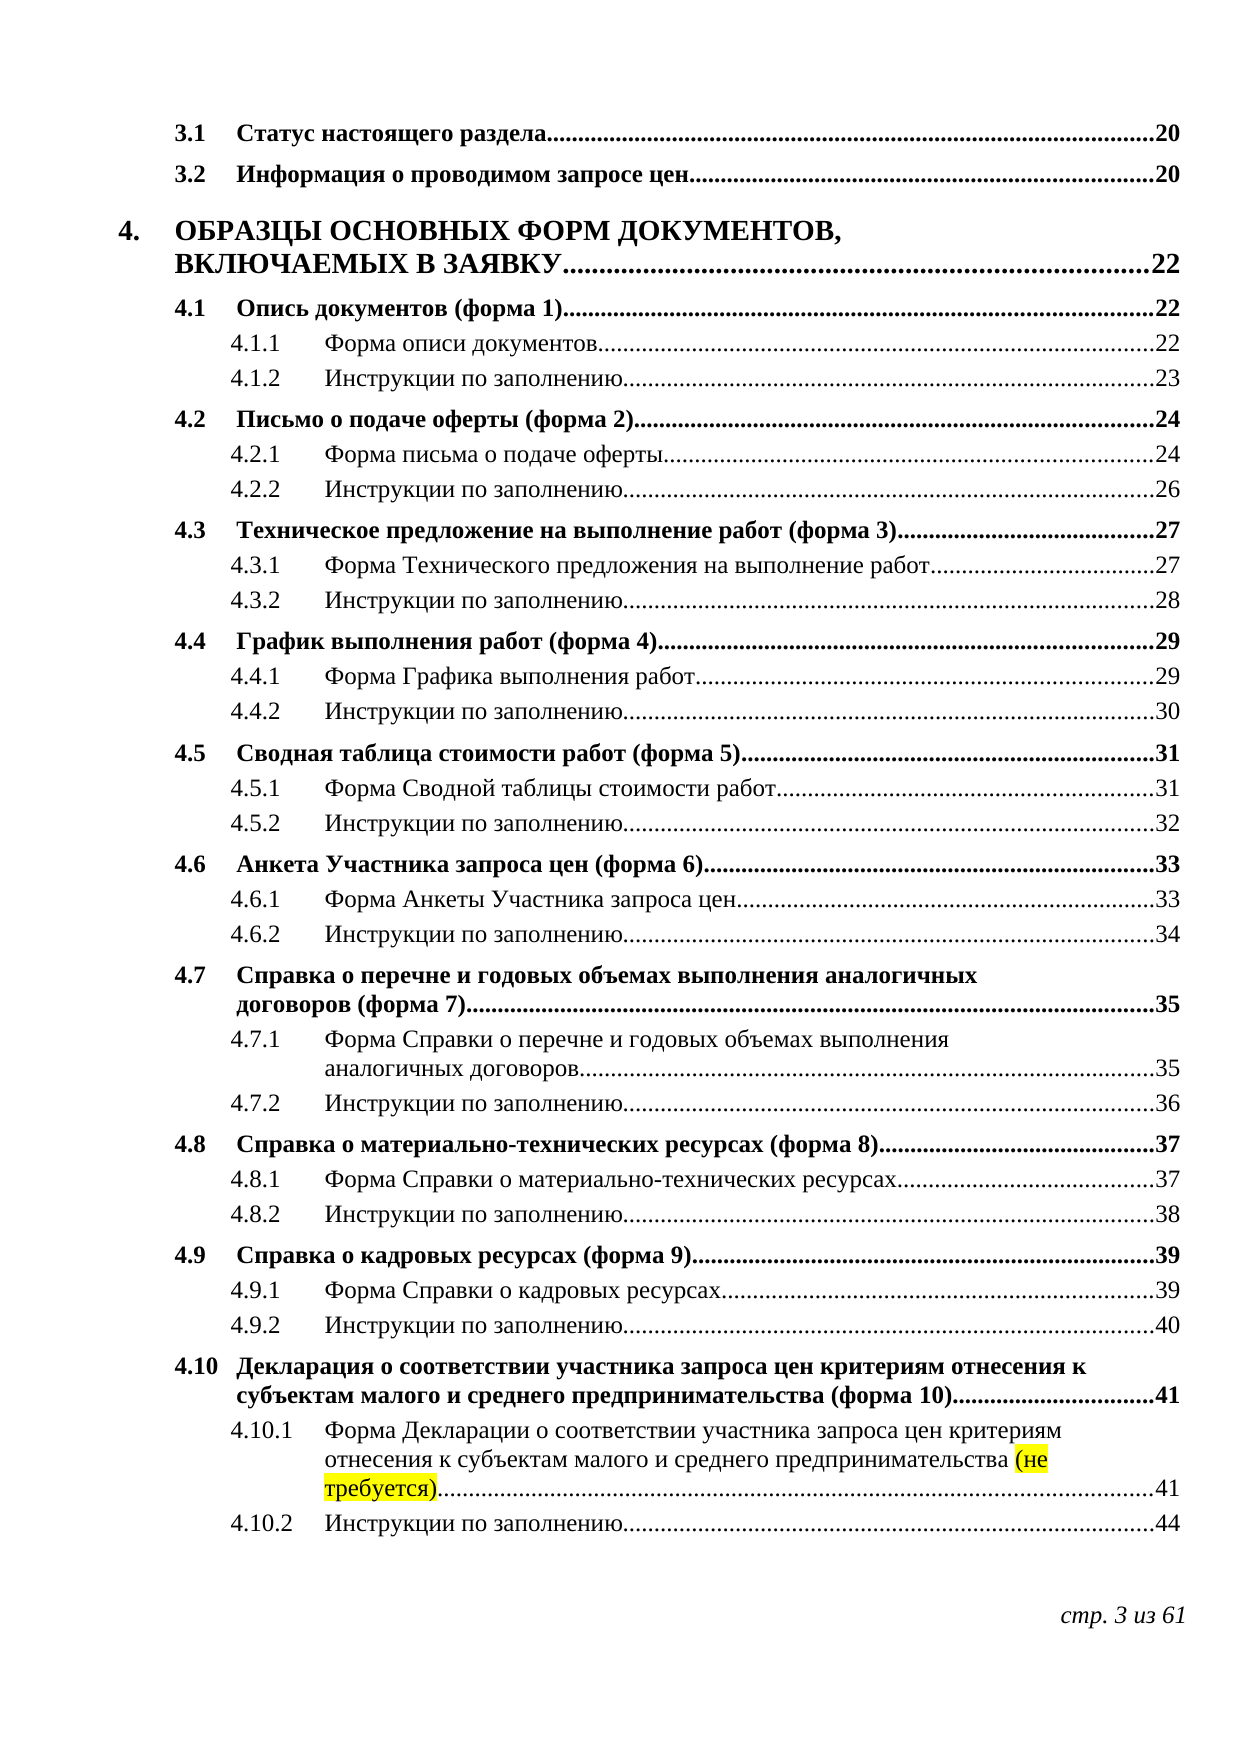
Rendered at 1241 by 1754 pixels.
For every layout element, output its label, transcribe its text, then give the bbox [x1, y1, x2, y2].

text 4.2.2 Инструкции по заполнению 26 [230, 474, 1063, 503]
text 4.9 Справка о кадровых ресурсах (форма 9) 39 [174, 1240, 1093, 1269]
text 4.10 Декларация о соответствии участника запроса цен критериям отнесения к субъектам малого и среднего предпринимательства (форма 10) 41 [174, 1351, 1093, 1409]
text 4.2 Письмо о подаче оферты (форма 2) 24 [174, 404, 1093, 433]
text 4.1.2 Инструкции по заполнению 23 [230, 363, 1063, 391]
text 4.5.2 Инструкции по заполнению 32 [230, 808, 1063, 836]
text 4.6 Анкета Участника запроса цен (форма 6) 33 [174, 849, 1093, 878]
text 4.7.1 Форма Справки о перечне и годовых объемах выполнения аналогичных договоров 35 [230, 1024, 1063, 1081]
text 4.8 Справка о материально-технических ресурсах (форма 8) 37 [174, 1129, 1093, 1158]
text 4.2.1 Форма письма о подаче оферты 24 [230, 439, 1063, 468]
text 4.1 Опись документов (форма 1) 22 [174, 293, 1093, 321]
text 4.4 График выполнения работ (форма 4) 29 [174, 626, 1093, 655]
text 4.3.1 Форма Технического предложения на выполнение работ 27 [230, 550, 1063, 579]
text 4.9.1 Форма Справки о кадровых ресурсах 39 [230, 1275, 1063, 1304]
text 4.3 Техническое предложение на выполнение работ (форма 3) 27 [174, 515, 1093, 544]
text 4.4.2 Инструкции по заполнению 30 [230, 696, 1063, 725]
text 4.10.1 Форма Декларации о соответствии участника запроса цен критериям отнесения к субъектам малого и среднего предпринимательства (не требуется) 41 [230, 1415, 1063, 1501]
text 4.5.1 Форма Сводной таблицы стоимости работ 31 [230, 773, 1063, 801]
text 4.3.2 Инструкции по заполнению 28 [230, 585, 1063, 614]
text 4.8.2 Инструкции по заполнению 38 [230, 1199, 1063, 1228]
text 4.1.1 Форма описи документов 22 [230, 328, 1063, 356]
text 3.1 Статус настоящего раздела 20 [174, 118, 1093, 147]
text 4.10.2 Инструкции по заполнению 44 [230, 1508, 1063, 1536]
text 4.6.1 Форма Анкеты Участника запроса цен 33 [230, 884, 1063, 913]
text 4.6.2 Инструкции по заполнению 34 [230, 919, 1063, 948]
text 3.2 Информация о проводимом запросе цен 20 [174, 159, 1093, 188]
text 4.7 Справка о перечне и годовых объемах выполнения аналогичных договоров (форма 7) 35 [174, 960, 1093, 1018]
text 4.5 Сводная таблица стоимости работ (форма 5) 31 [174, 738, 1093, 766]
text 4.8.1 Форма Справки о материально-технических ресурсах 37 [230, 1164, 1063, 1193]
text 4.7.2 Инструкции по заполнению 36 [230, 1088, 1063, 1116]
text 4.9.2 Инструкции по заполнению 40 [230, 1310, 1063, 1339]
text 4. Образцы основных форм документов, включаемых в заявку 22 [118, 213, 1063, 280]
text 4.4.1 Форма Графика выполнения работ 29 [230, 661, 1063, 690]
